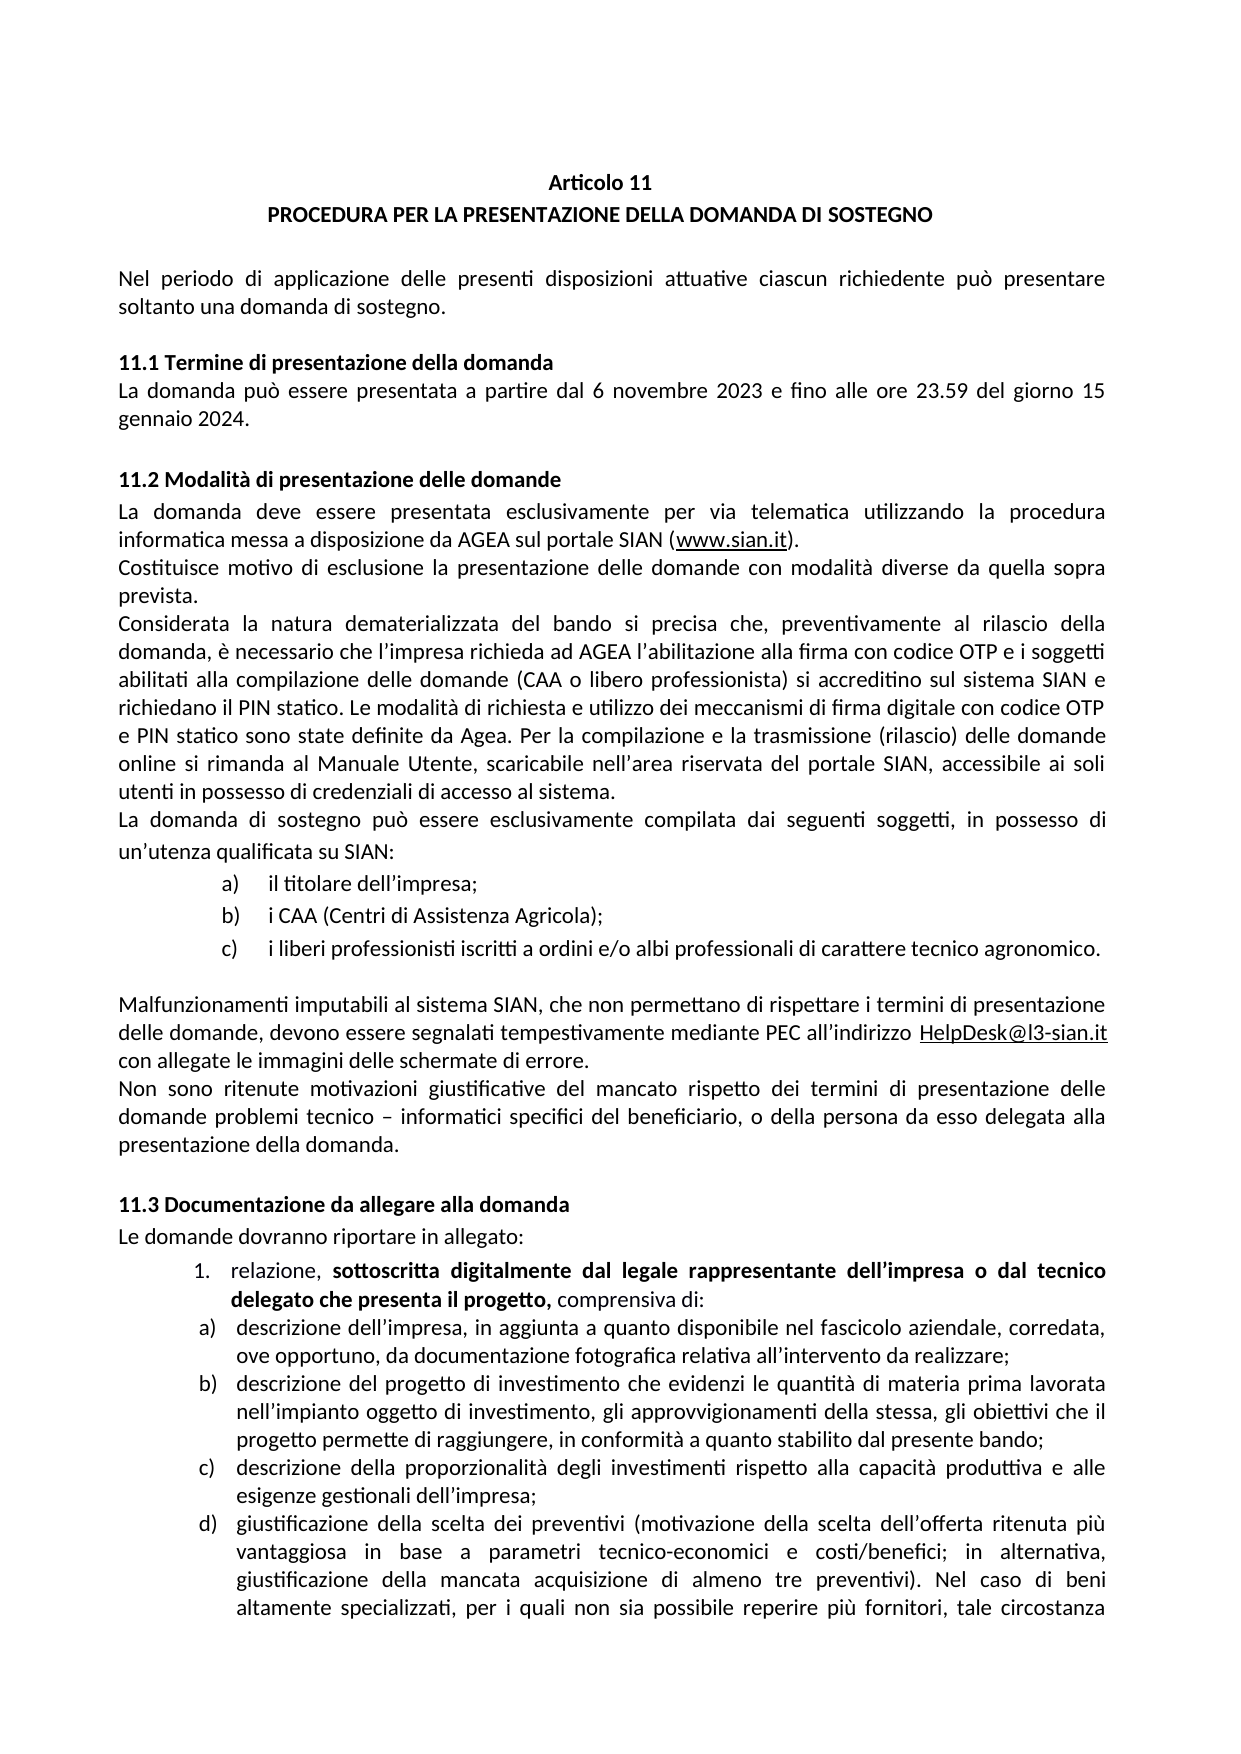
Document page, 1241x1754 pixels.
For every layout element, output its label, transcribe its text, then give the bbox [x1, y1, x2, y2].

text Articolo 11 [93, 168, 1107, 196]
text La domanda di sostegno può essere esclusivamente compilata dai seguenti soggetti, in possesso di un’utenza qualificata su SIAN: [118, 805, 1107, 865]
text Costituisce motivo di esclusione la presentazione delle domande con modalità diverse da quella sopra prevista. [118, 553, 1107, 609]
text PROCEDURA PER LA PRESENTAZIONE DELLA DOMANDA DI SOSTEGNO [93, 200, 1107, 228]
text Considerata la natura dematerializzata del bando si precisa che, preventivamente al rilascio della domanda, è necessario che l’impresa richieda ad AGEA l’abilitazione alla firma con codice OTP e i soggetti abilitati alla compilazione delle domande (CAA o libero professionista) si accreditino sul sistema SIAN e richiedano il PIN statico. Le modalità di richiesta e utilizzo dei meccanismi di firma digitale con codice OTP e PIN statico sono state definite da Agea. Per la compilazione e la trasmissione (rilascio) delle domande online si rimanda al Manuale Utente, scaricabile nell’area riservata del portale SIAN, accessibile ai soli utenti in possesso di credenziali di accesso al sistema. [118, 609, 1107, 805]
list descrizione della proporzionalità degli investimenti rispetto alla capacità produttiva e alle esigenze gestionali dell’impresa; [198, 1453, 1107, 1509]
list descrizione del progetto di investimento che evidenzi le quantità di materia prima lavorata nell’impianto oggetto di investimento, gli approvvigionamenti della stessa, gli obiettivi che il progetto permette di raggiungere, in conformità a quanto stabilito dal presente bando; [198, 1369, 1107, 1453]
list relazione, sottoscritta digitalmente dal legale rappresentante dell’impresa o dal tecnico delegato che presenta il progetto, comprensiva di: [193, 1257, 1107, 1313]
text La domanda può essere presentata a partire dal 6 novembre 2023 e fino alle ore 23.59 del giorno 15 gennaio 2024. [118, 376, 1107, 432]
list descrizione dell’impresa, in aggiunta a quanto disponibile nel fascicolo aziendale, corredata, ove opportuno, da documentazione fotografica relativa all’intervento da realizzare; [198, 1313, 1107, 1369]
text La domanda deve essere presentata esclusivamente per via telematica utilizzando la procedura informatica messa a disposizione da AGEA sul portale SIAN (www.sian.it). [118, 497, 1107, 553]
text Non sono ritenute motivazioni giustificative del mancato rispetto dei termini di presentazione delle domande problemi tecnico – informatici specifici del beneficiario, o della persona da esso delegata alla presentazione della domanda. [118, 1074, 1107, 1158]
text 11.3 Documentazione da allegare alla domanda [118, 1190, 1107, 1218]
text Nel periodo di applicazione delle presenti disposizioni attuative ciascun richiedente può presentare soltanto una domanda di sostegno. [118, 264, 1107, 320]
text Le domande dovranno riportare in allegato: [118, 1222, 1107, 1250]
list il titolare dell’impresa; [118, 869, 1107, 897]
text Malfunzionamenti imputabili al sistema SIAN, che non permettano di rispettare i termini di presentazione delle domande, devono essere segnalati tempestivamente mediante PEC all’indirizzo HelpDesk@l3-sian.it con allegate le immagini delle schermate di errore. [118, 990, 1107, 1074]
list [198, 1509, 1107, 1621]
list i liberi professionisti iscritti a ordini e/o albi professionali di carattere tecnico agronomico. [118, 934, 1107, 962]
list i CAA (Centri di Assistenza Agricola); [118, 902, 1107, 930]
text 11.2 Modalità di presentazione delle domande [118, 465, 1107, 493]
text 11.1 Termine di presentazione della domanda [118, 348, 1107, 376]
